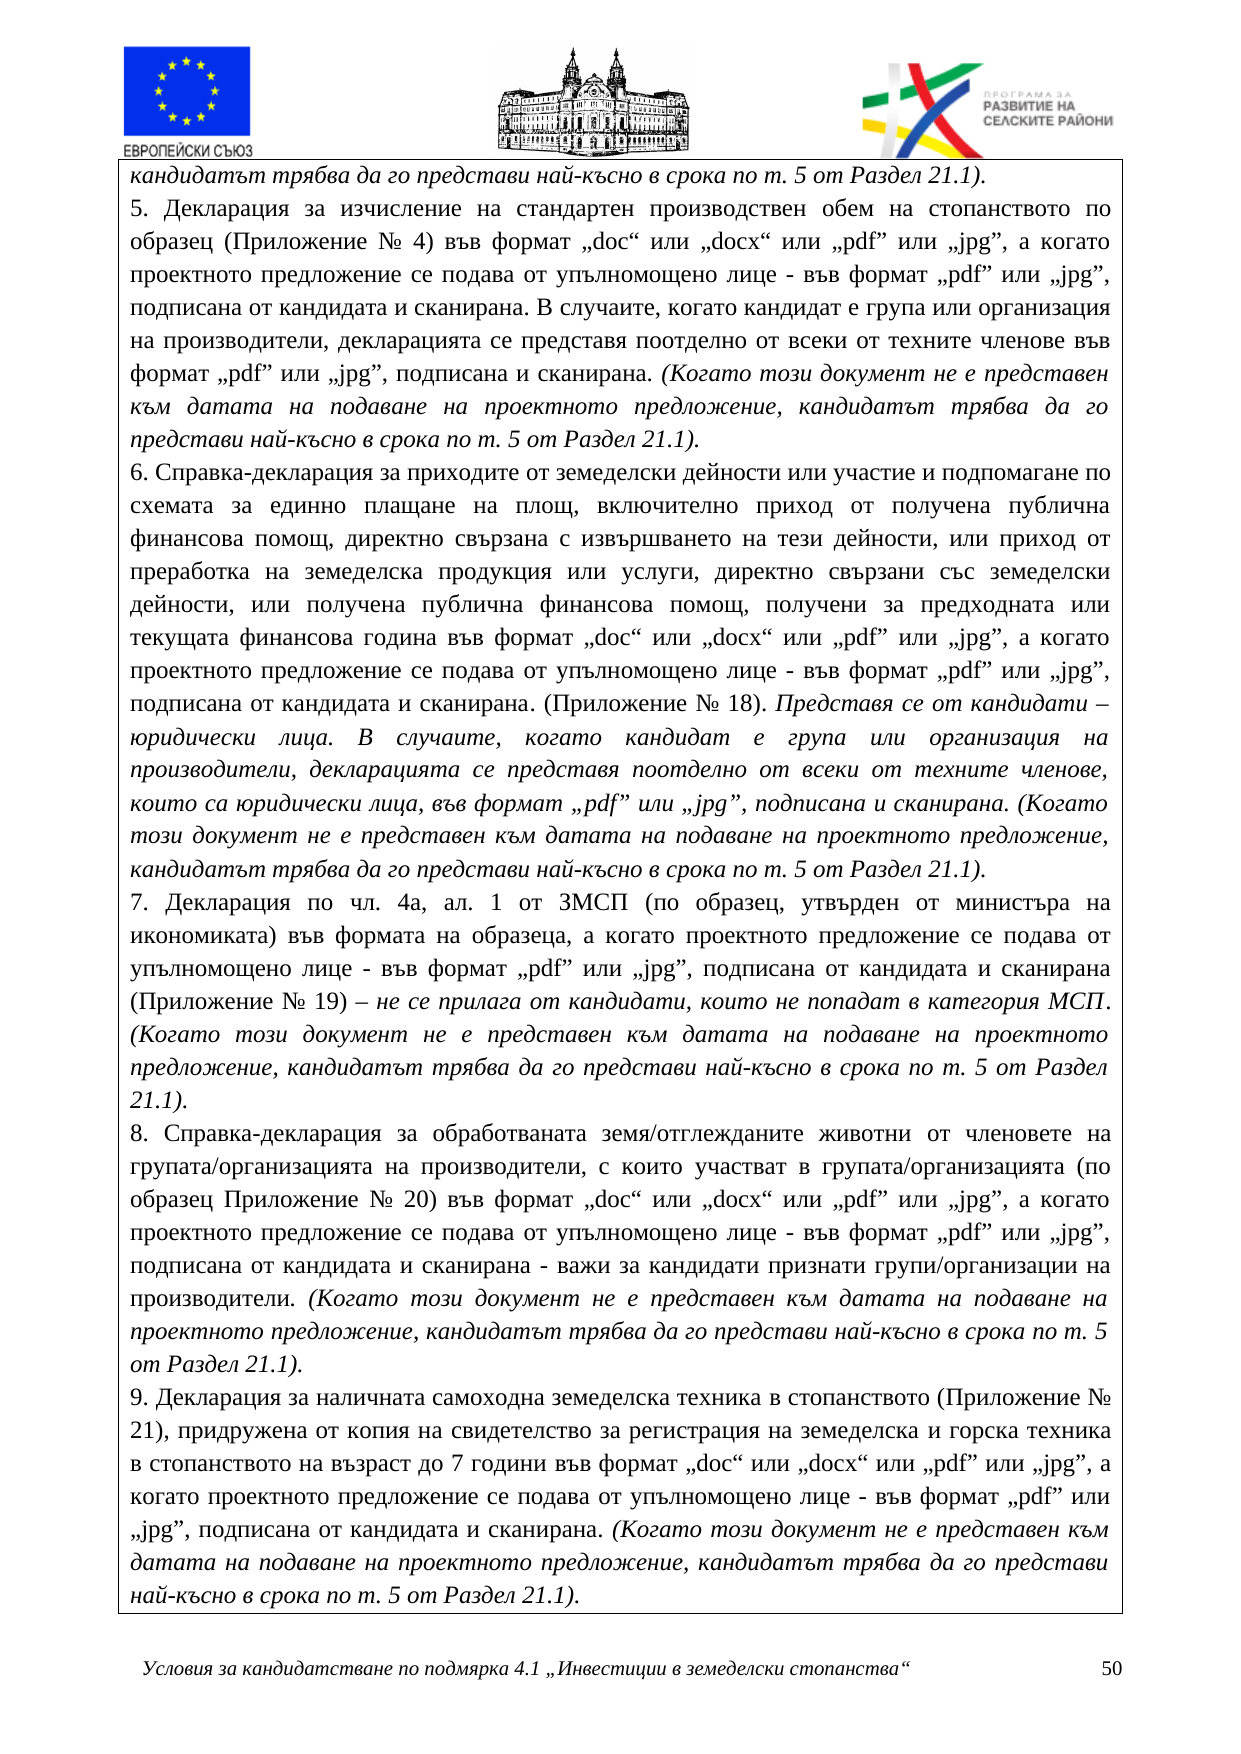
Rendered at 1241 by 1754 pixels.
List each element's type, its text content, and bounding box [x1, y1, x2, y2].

picture [123, 45, 254, 159]
picture [493, 44, 697, 159]
